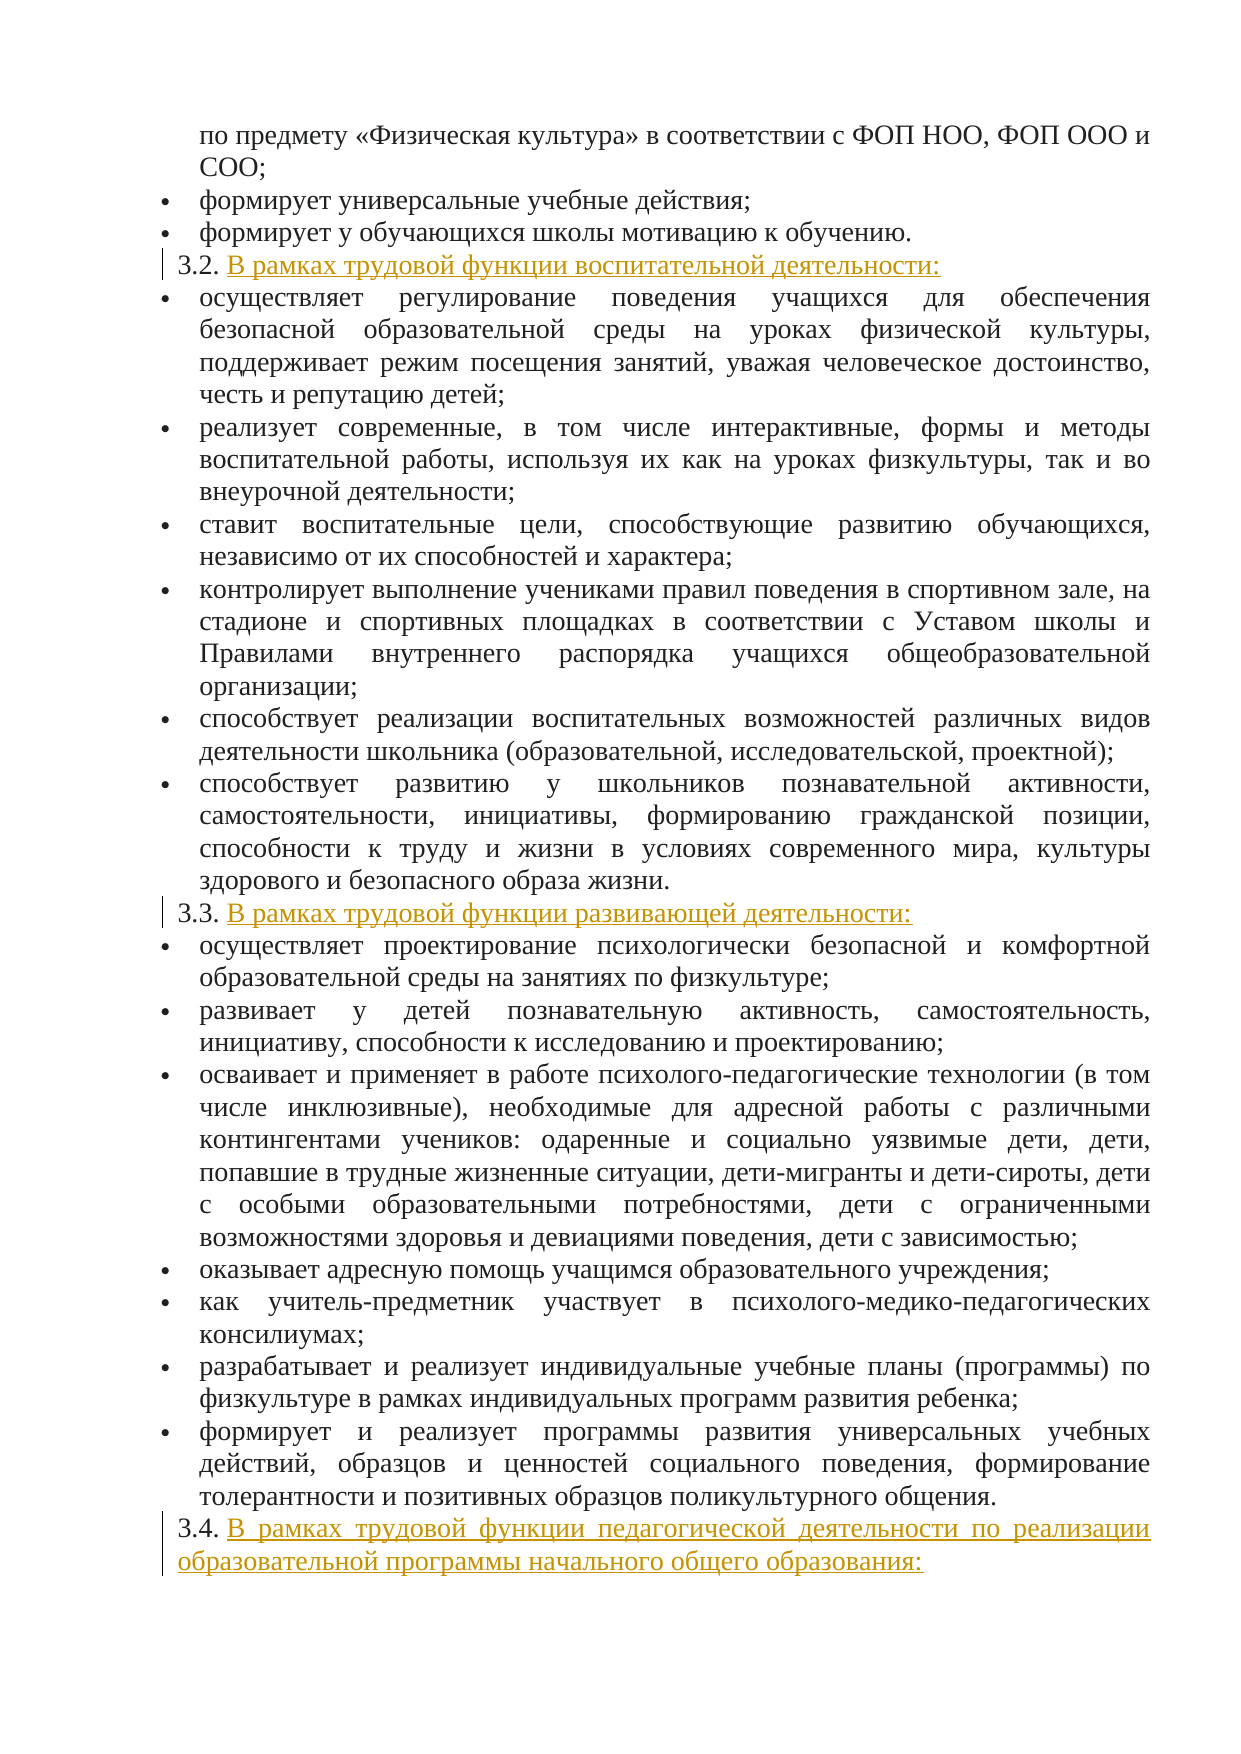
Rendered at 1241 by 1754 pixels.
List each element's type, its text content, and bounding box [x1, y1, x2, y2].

list как учитель-предметник участвует в психолого-медико-педагогических консилиумах; [162, 1284, 1152, 1349]
list формирует универсальные учебные действия; [162, 183, 1152, 215]
list осуществляет регулирование поведения учащихся для обеспечения безопасной образовательной среды на уроках физической культуры, поддерживает режим посещения занятий, уважая человеческое достоинство, честь и репутацию детей; [162, 280, 1152, 410]
list осуществляет проектирование психологически безопасной и комфортной образовательной среды на занятиях по физкультуре; [162, 928, 1152, 993]
list ставит воспитательные цели, способствующие развитию обучающихся, независимо от их способностей и характера; [162, 507, 1152, 572]
text 3.2. [177, 248, 1152, 280]
list формирует и реализует программы развития универсальных учебных действий, образцов и ценностей социального поведения, формирование толерантности и позитивных образцов поликультурного общения. [162, 1414, 1152, 1511]
list способствует развитию у школьников познавательной активности, самостоятельности, инициативы, формированию гражданской позиции, способности к труду и жизни в условиях современного мира, культуры здорового и безопасного образа жизни. [162, 766, 1152, 896]
text 3.4. [177, 1511, 1152, 1576]
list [162, 118, 1152, 183]
list осваивает и применяет в работе психолого-педагогические технологии (в том числе инклюзивные), необходимые для адресной работы с различными контингентами учеников: одаренные и социально уязвимые дети, дети, попавшие в трудные жизненные ситуации, дети-мигранты и дети-сироты, дети с особыми образовательными потребностями, дети с ограниченными возможностями здоровья и девиациями поведения, дети с зависимостью; [162, 1058, 1152, 1252]
list реализует современные, в том числе интерактивные, формы и методы воспитательной работы, используя их как на уроках физкультуры, так и во внеурочной деятельности; [162, 410, 1152, 507]
list контролирует выполнение учениками правил поведения в спортивном зале, на стадионе и спортивных площадках в соответствии с Уставом школы и Правилами внутреннего распорядка учащихся общеобразовательной организации; [162, 572, 1152, 701]
list развивает у детей познавательную активность, самостоятельность, инициативу, способности к исследованию и проектированию; [162, 993, 1152, 1058]
list оказывает адресную помощь учащимся образовательного учреждения; [162, 1252, 1152, 1284]
list способствует реализации воспитательных возможностей различных видов деятельности школьника (образовательной, исследовательской, проектной); [162, 701, 1152, 766]
list разрабатывает и реализует индивидуальные учебные планы (программы) по физкультуре в рамках индивидуальных программ развития ребенка; [162, 1349, 1152, 1414]
text 3.3. [177, 896, 1152, 928]
list формирует у обучающихся школы мотивацию к обучению. [162, 215, 1152, 248]
